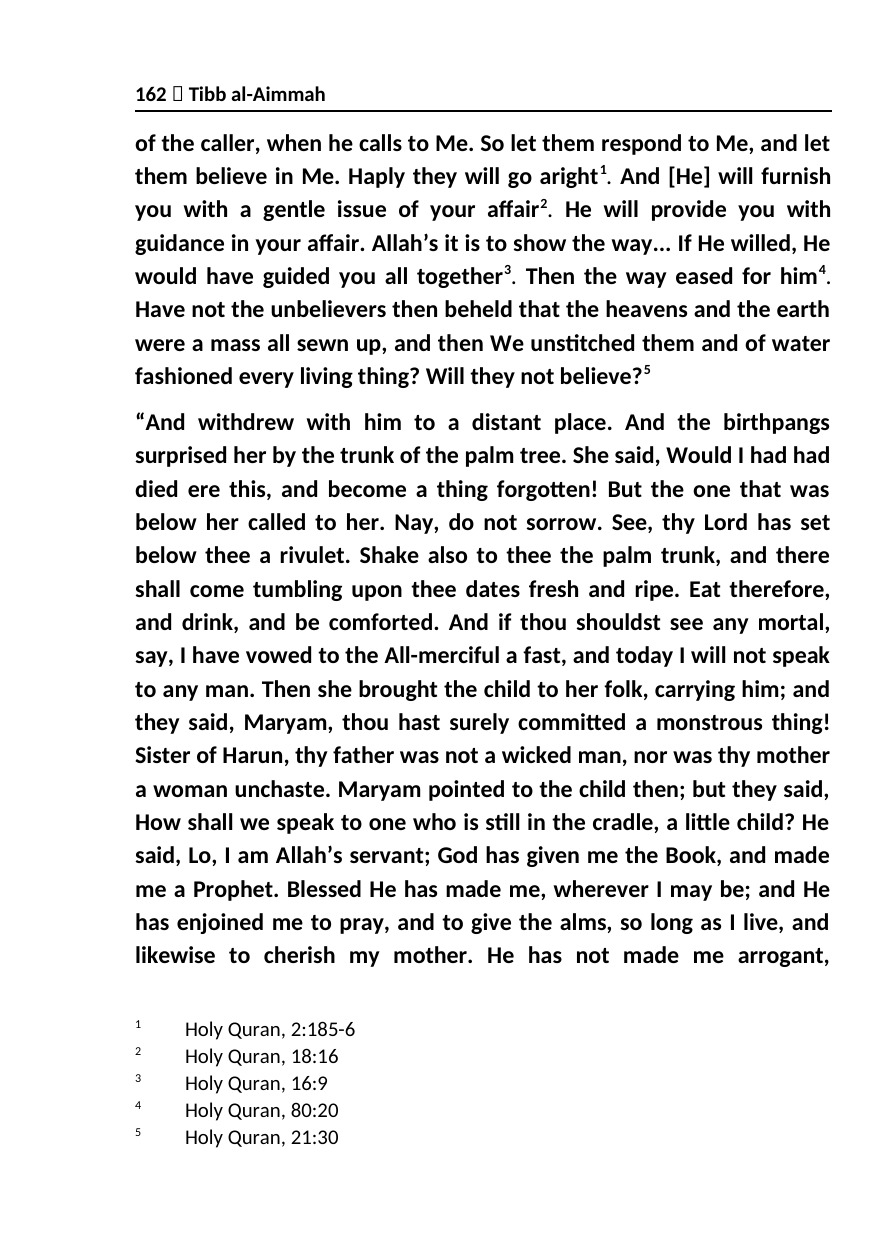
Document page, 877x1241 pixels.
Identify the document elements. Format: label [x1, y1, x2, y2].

text [135, 124, 832, 391]
text [135, 404, 832, 970]
